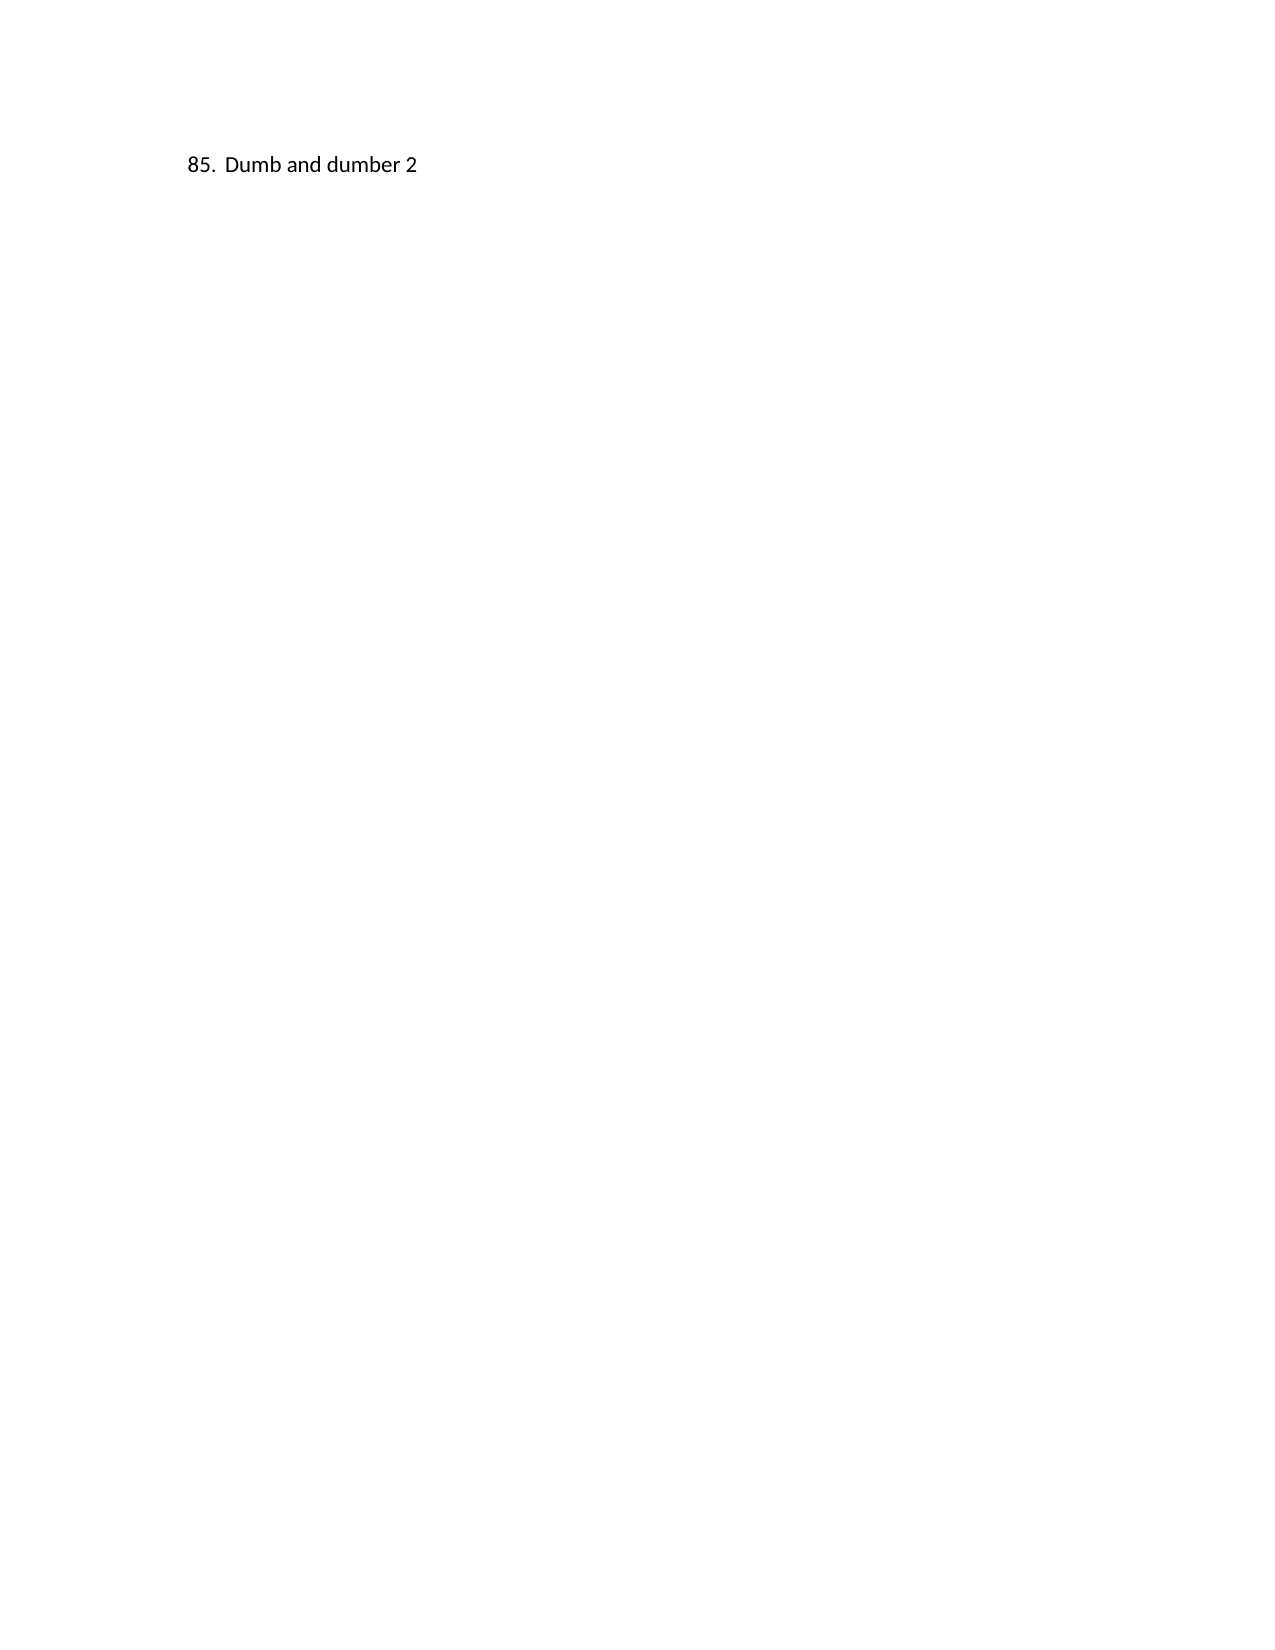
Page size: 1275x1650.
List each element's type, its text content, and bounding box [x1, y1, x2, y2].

list Dumb and dumber 2 [187, 150, 1125, 178]
